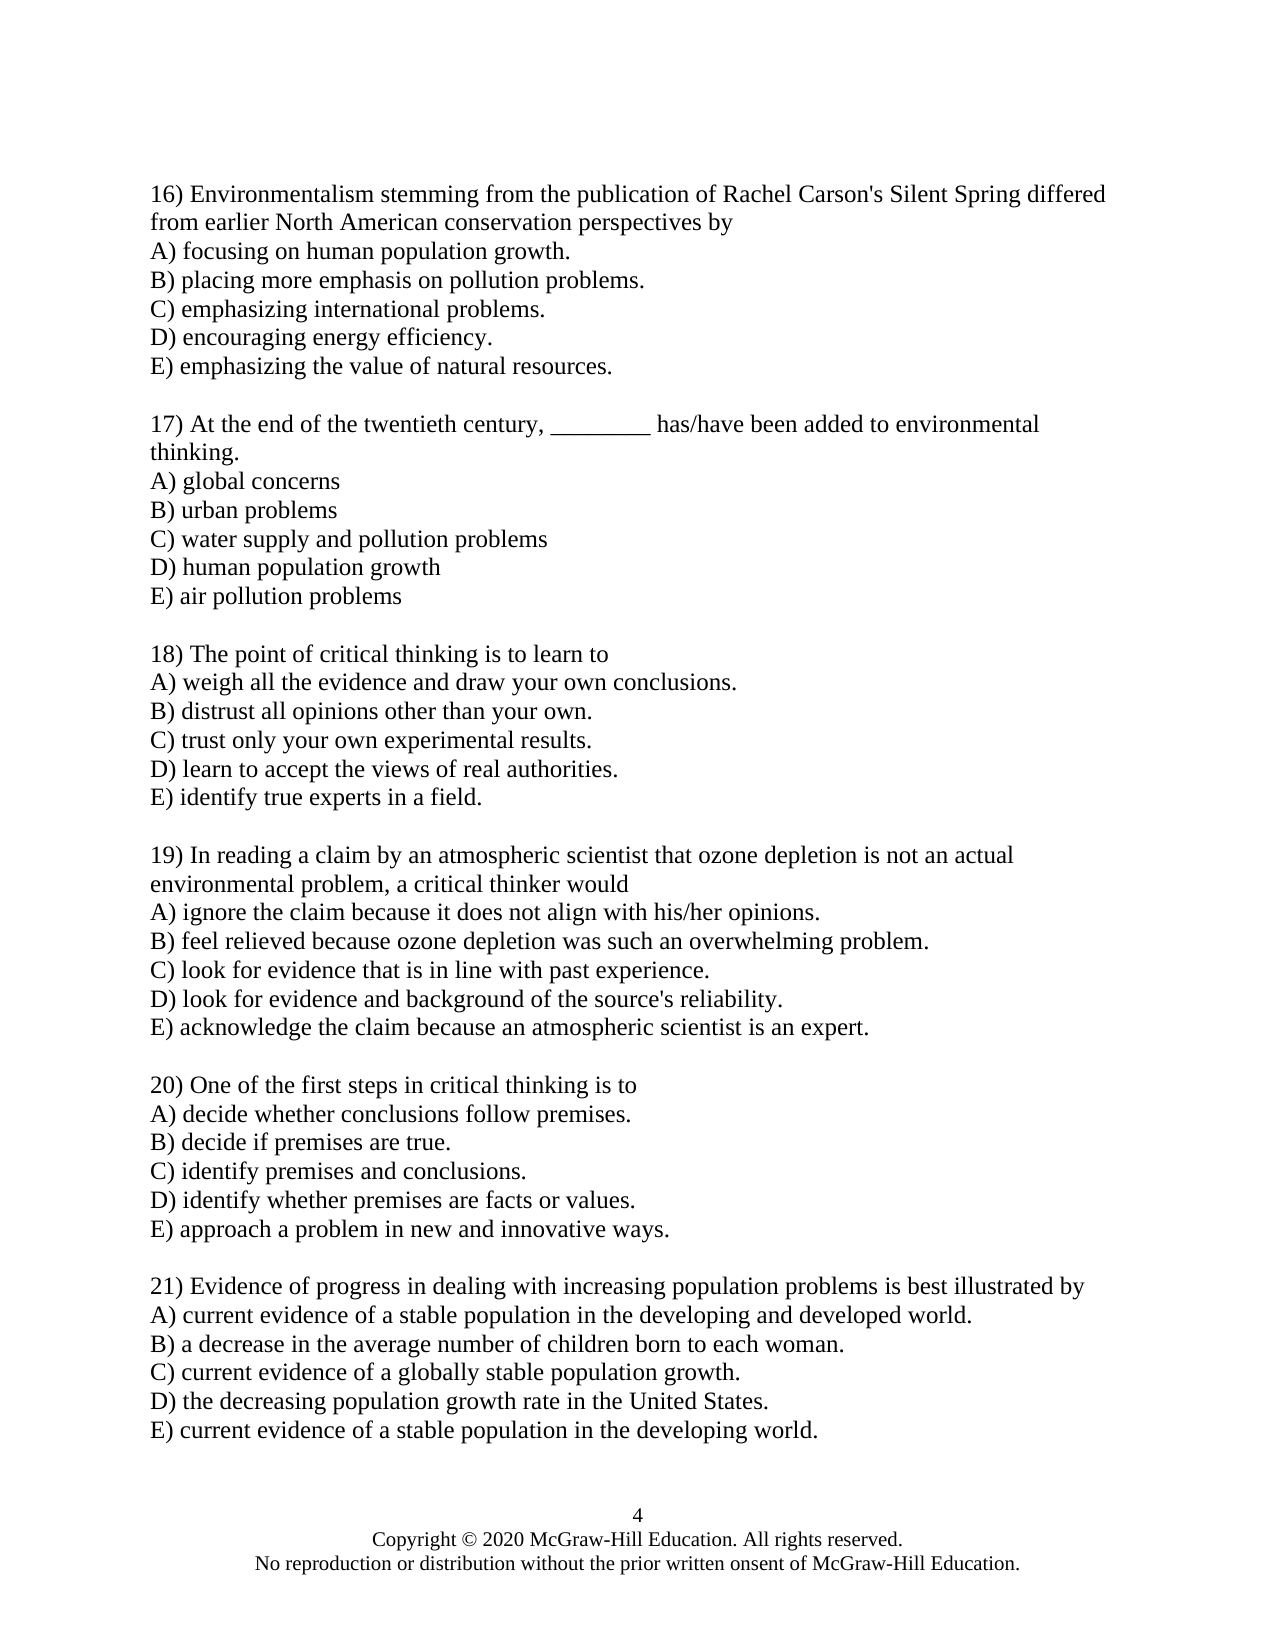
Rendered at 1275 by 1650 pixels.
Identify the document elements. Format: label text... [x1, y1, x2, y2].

text E) air pollution problems [150, 581, 1125, 610]
text D) human population growth [150, 552, 1125, 581]
text A) current evidence of a stable population in the developing and developed world. [150, 1300, 1125, 1329]
text E) acknowledge the claim because an atmospheric scientist is an expert. [150, 1012, 1125, 1041]
text A) ignore the claim because it does not align with his/her opinions. [150, 897, 1125, 926]
text C) trust only your own experimental results. [150, 725, 1125, 754]
text B) feel relieved because ozone depletion was such an overwhelming problem. [150, 926, 1125, 955]
text 19) In reading a claim by an atmospheric scientist that ozone depletion is not an actual environmental problem, a critical thinker would [150, 840, 1125, 897]
text E) identify true experts in a field. [150, 782, 1125, 811]
text B) urban problems [150, 495, 1125, 524]
text 18) The point of critical thinking is to learn to [150, 639, 1125, 667]
text E) emphasizing the value of natural resources. [150, 351, 1125, 380]
text C) current evidence of a globally stable population growth. [150, 1357, 1125, 1386]
text A) focusing on human population growth. [150, 236, 1125, 265]
text 20) One of the first steps in critical thinking is to [150, 1070, 1125, 1099]
text 21) Evidence of progress in dealing with increasing population problems is best illustrated by [150, 1271, 1125, 1300]
text A) decide whether conclusions follow premises. [150, 1099, 1125, 1127]
text E) approach a problem in new and innovative ways. [150, 1214, 1125, 1242]
text C) water supply and pollution problems [150, 524, 1125, 552]
text C) identify premises and conclusions. [150, 1156, 1125, 1185]
text A) weigh all the evidence and draw your own conclusions. [150, 667, 1125, 696]
text B) distrust all opinions other than your own. [150, 696, 1125, 725]
text D) encouraging energy efficiency. [150, 322, 1125, 351]
text 16) Environmentalism stemming from the publication of Rachel Carson's Silent Spring differed from earlier North American conservation perspectives by [150, 179, 1125, 236]
text A) global concerns [150, 466, 1125, 495]
text B) decide if premises are true. [150, 1127, 1125, 1156]
text D) learn to accept the views of real authorities. [150, 754, 1125, 782]
text D) look for evidence and background of the source's reliability. [150, 984, 1125, 1012]
text B) a decrease in the average number of children born to each woman. [150, 1329, 1125, 1357]
text E) current evidence of a stable population in the developing world. [150, 1415, 1125, 1444]
text B) placing more emphasis on pollution problems. [150, 265, 1125, 294]
text D) the decreasing population growth rate in the United States. [150, 1386, 1125, 1415]
text C) emphasizing international problems. [150, 294, 1125, 322]
text C) look for evidence that is in line with past experience. [150, 955, 1125, 984]
text D) identify whether premises are facts or values. [150, 1185, 1125, 1214]
text 17) At the end of the twentieth century, ________ has/have been added to environmental thinking. [150, 409, 1125, 466]
